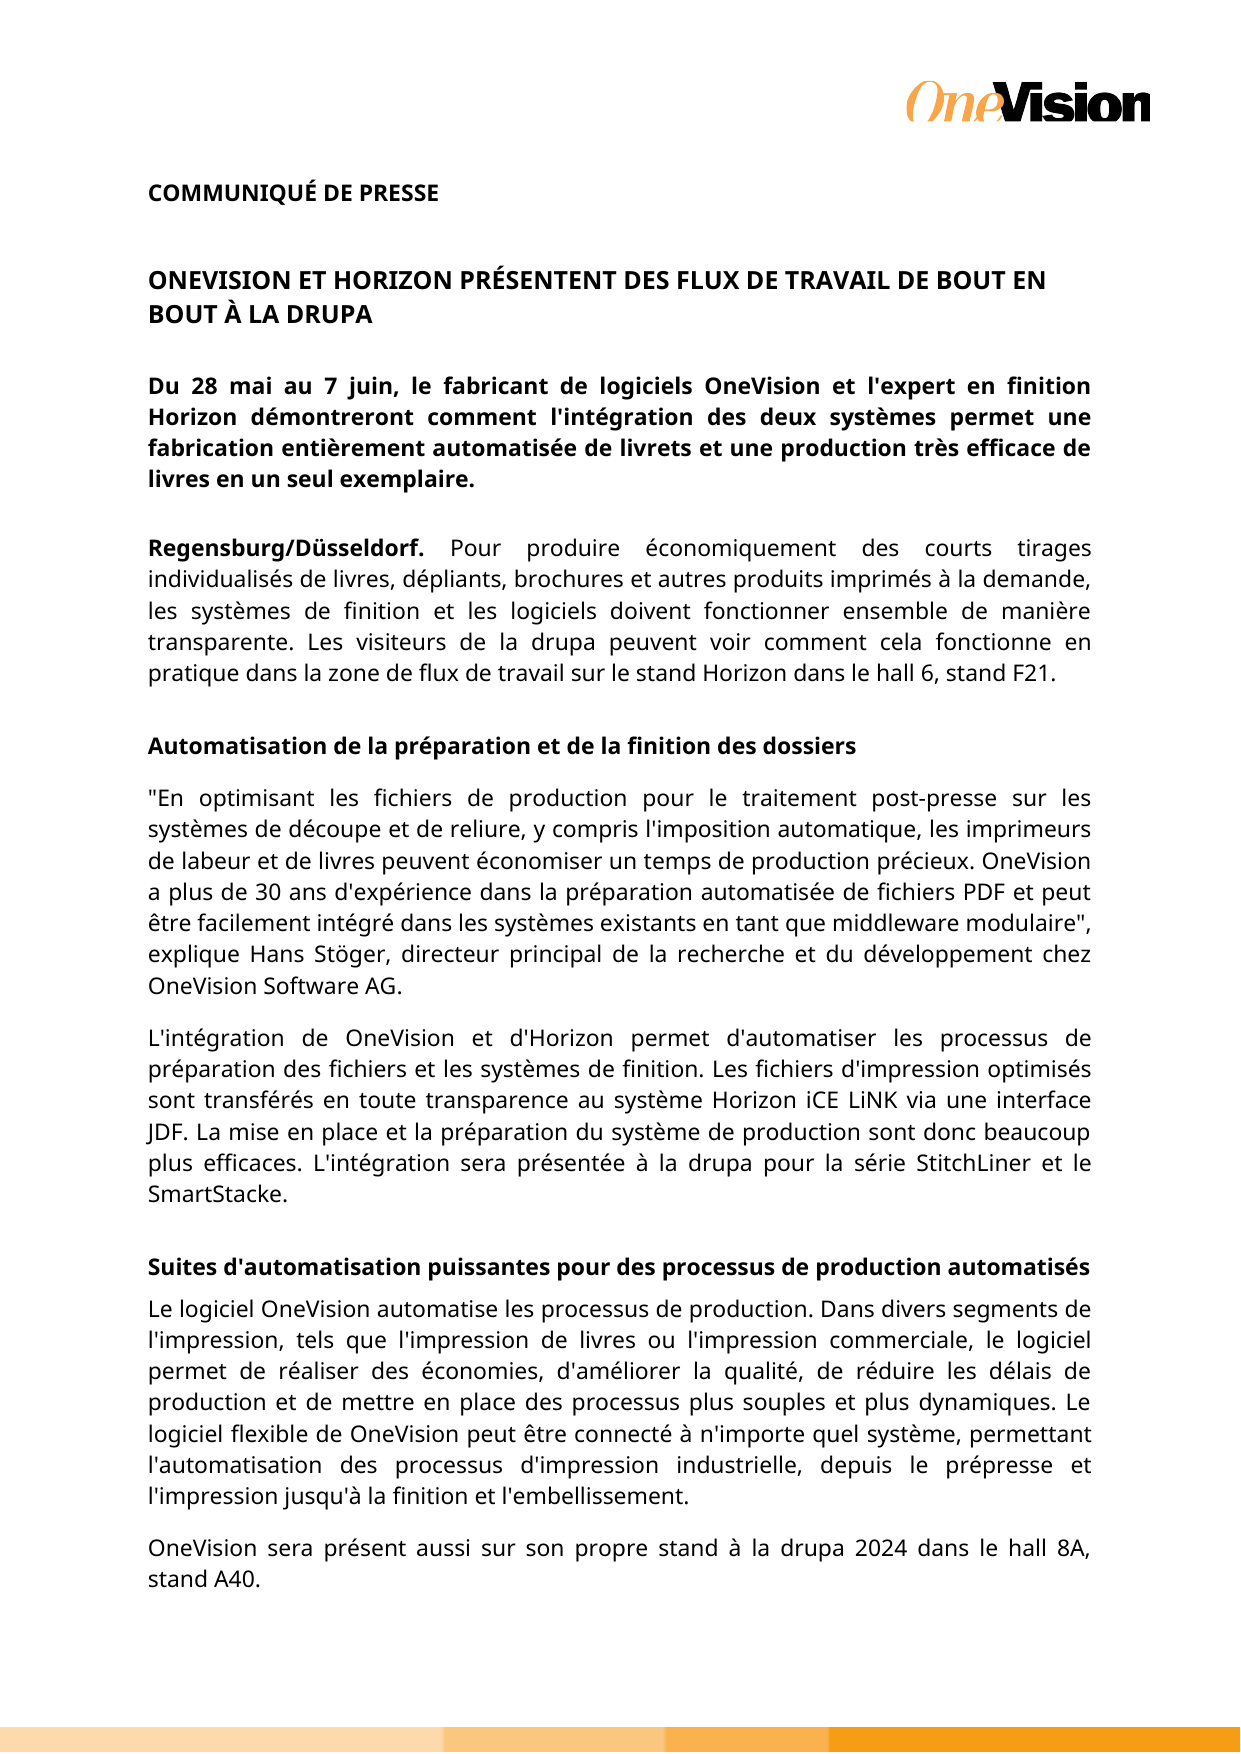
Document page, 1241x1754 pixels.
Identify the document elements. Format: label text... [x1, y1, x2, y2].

text Le logiciel OneVision automatise les processus de production. Dans divers segments de l'impression, tels que l'impression de livres ou l'impression commerciale, le logiciel permet de réaliser des économies, d'améliorer la qualité, de réduire les délais de production et de mettre en place des processus plus souples et plus dynamiques. Le logiciel flexible de OneVision peut être connecté à n'importe quel système, permettant l'automatisation des processus d'impression industrielle, depuis le prépresse et l'impression jusqu'à la finition et l'embellissement. [148, 1293, 1092, 1511]
picture [0, 1727, 1241, 1752]
text "En optimisant les fichiers de production pour le traitement post-presse sur les systèmes de découpe et de reliure, y compris l'imposition automatique, les imprimeurs de labeur et de livres peuvent économiser un temps de production précieux. OneVision a plus de 30 ans d'expérience dans la préparation automatisée de fichiers PDF et peut être facilement intégré dans les systèmes existants en tant que middleware modulaire", explique Hans Stöger, directeur principal de la recherche et du développement chez OneVision Software AG. [148, 782, 1092, 1001]
text Automatisation de la préparation et de la finition des dossiers [148, 730, 1092, 761]
picture [906, 80, 1150, 122]
text L'intégration de OneVision et d'Horizon permet d'automatiser les processus de préparation des fichiers et les systèmes de finition. Les fichiers d'impression optimisés sont transférés en toute transparence au système Horizon iCE LiNK via une interface JDF. La mise en place et la préparation du système de production sont donc beaucoup plus efficaces. L'intégration sera présentée à la drupa pour la série StitchLiner et le SmartStacke. [148, 1022, 1092, 1209]
text COMMUNIQUÉ DE PRESSE [148, 177, 1092, 208]
text Du 28 mai au 7 juin, le fabricant de logiciels OneVision et l'expert en finition Horizon démontreront comment l'intégration des deux systèmes permet une fabrication entièrement automatisée de livrets et une production très efficace de livres en un seul exemplaire. [148, 370, 1092, 495]
text Suites d'automatisation puissantes pour des processus de production automatisés [148, 1251, 1092, 1282]
text OneVision sera présent aussi sur son propre stand à la drupa 2024 dans le hall 8A, stand A40. [148, 1532, 1092, 1595]
text ONEVISION ET HORIZON PRÉSENTENT DES FLUX DE TRAVAIL DE BOUT EN BOUT À LA DRUPA [148, 263, 1092, 359]
text Regensburg/Düsseldorf. Pour produire économiquement des courts tirages individualisés de livres, dépliants, brochures et autres produits imprimés à la demande, les systèmes de finition et les logiciels doivent fonctionner ensemble de manière transparente. Les visiteurs de la drupa peuvent voir comment cela fonctionne en pratique dans la zone de flux de travail sur le stand Horizon dans le hall 6, stand F21. [148, 532, 1092, 688]
